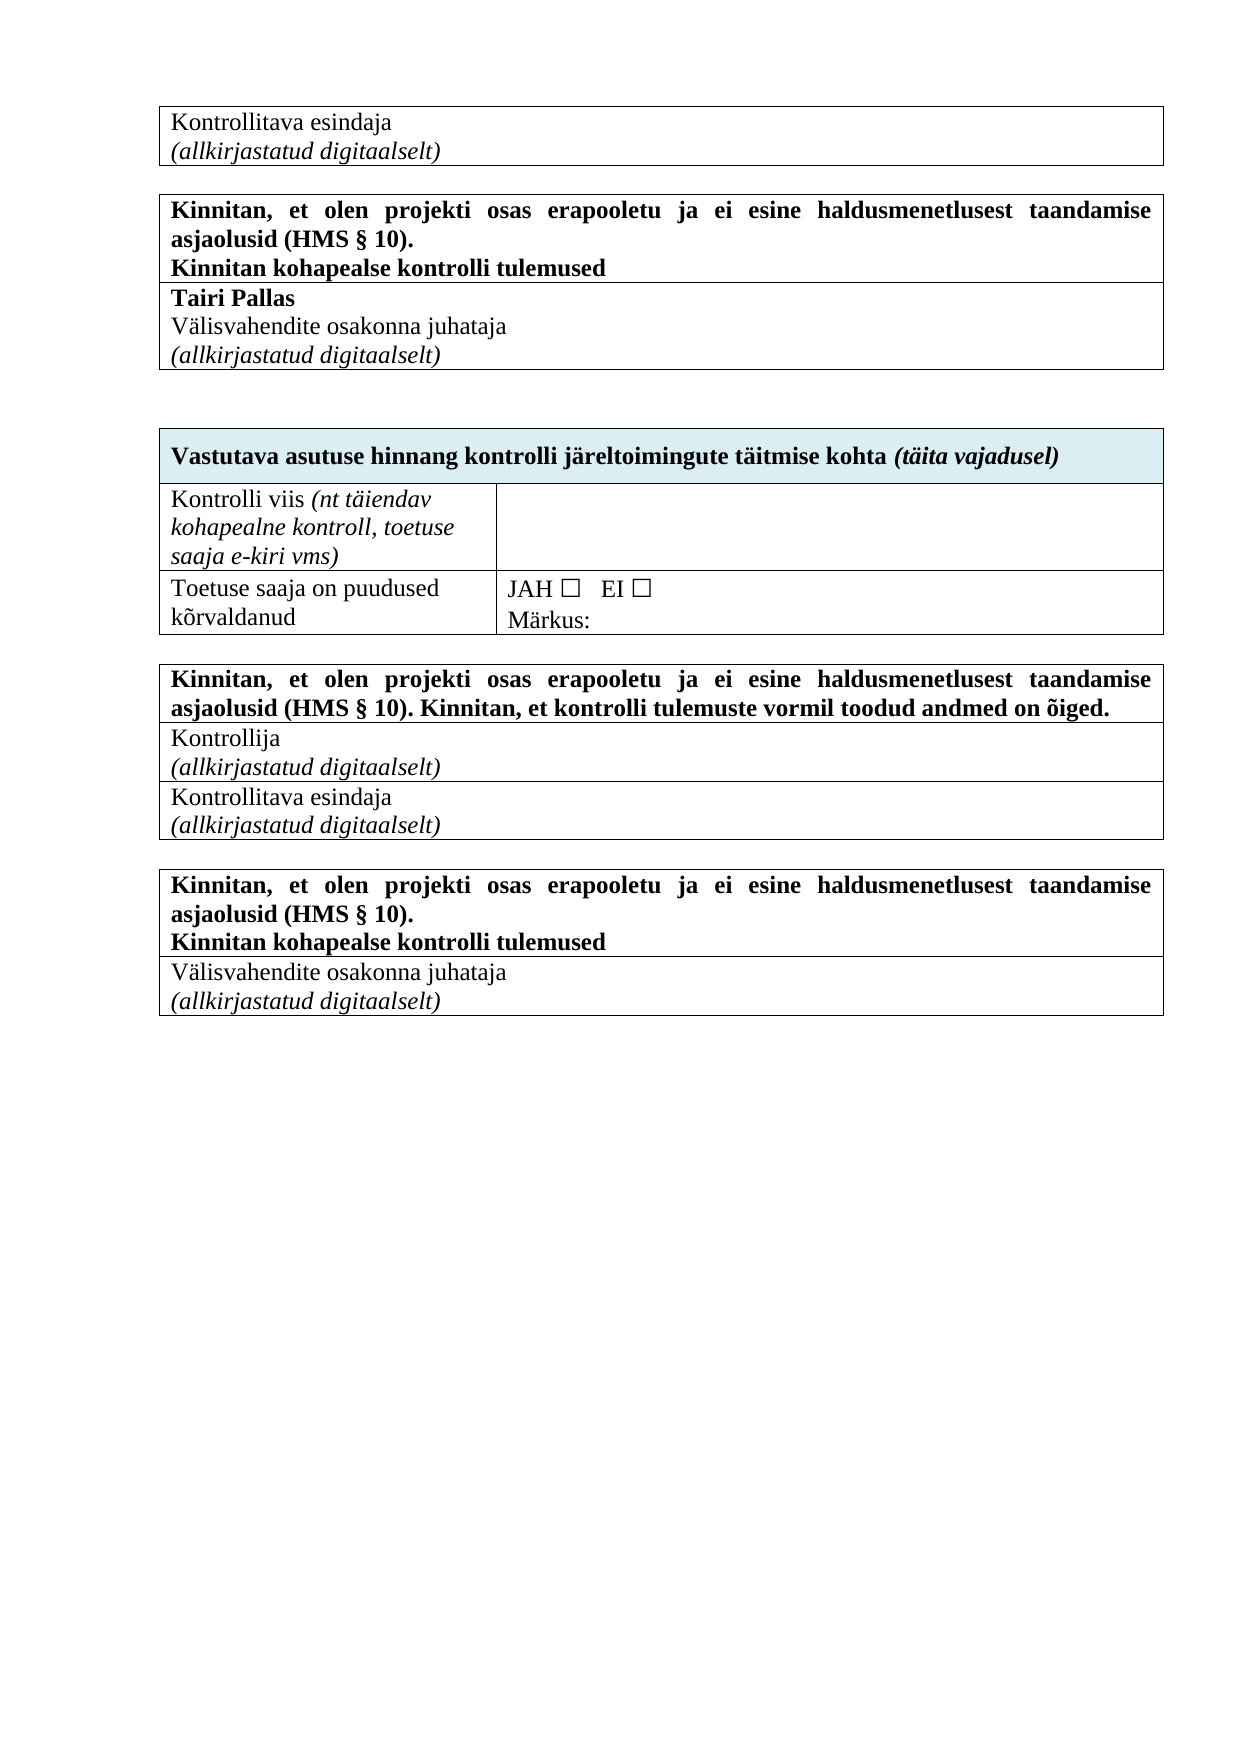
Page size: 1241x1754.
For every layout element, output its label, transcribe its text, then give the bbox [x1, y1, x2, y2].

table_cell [160, 107, 1163, 164]
table_header Kinnitan, et olen projekti osas erapooletu ja ei esine haldusmenetlusest taandamise asjaolusid (HMS § 10). Kinnitan kohapealse kontrolli tulemused [160, 870, 1163, 956]
table_cell Tairi Pallas Välisvahendite osakonna juhataja (allkirjastatud digitaalselt) [160, 283, 1163, 369]
table_cell Välisvahendite osakonna juhataja (allkirjastatud digitaalselt) [160, 957, 1163, 1015]
table_cell Kontrollija (allkirjastatud digitaalselt) [160, 723, 1163, 781]
table_header Vastutava asutuse hinnang kontrolli järeltoimingute täitmise kohta (täita vajadusel) [160, 429, 1163, 483]
table_cell [497, 484, 1163, 570]
table_cell Toetuse saaja on puudused kõrvaldanud [160, 571, 496, 634]
table_cell Kontrollitava esindaja (allkirjastatud digitaalselt) [160, 782, 1163, 839]
table_cell JAH EI Märkus: [497, 571, 1163, 634]
table_header Kinnitan, et olen projekti osas erapooletu ja ei esine haldusmenetlusest taandamise asjaolusid (HMS § 10). Kinnitan, et kontrolli tulemuste vormil toodud andmed on õiged. [160, 665, 1163, 722]
table_header Kinnitan, et olen projekti osas erapooletu ja ei esine haldusmenetlusest taandamise asjaolusid (HMS § 10). Kinnitan kohapealse kontrolli tulemused [160, 195, 1163, 282]
table_cell Kontrolli viis (nt täiendav kohapealne kontroll, toetuse saaja e-kiri vms) [160, 484, 496, 570]
